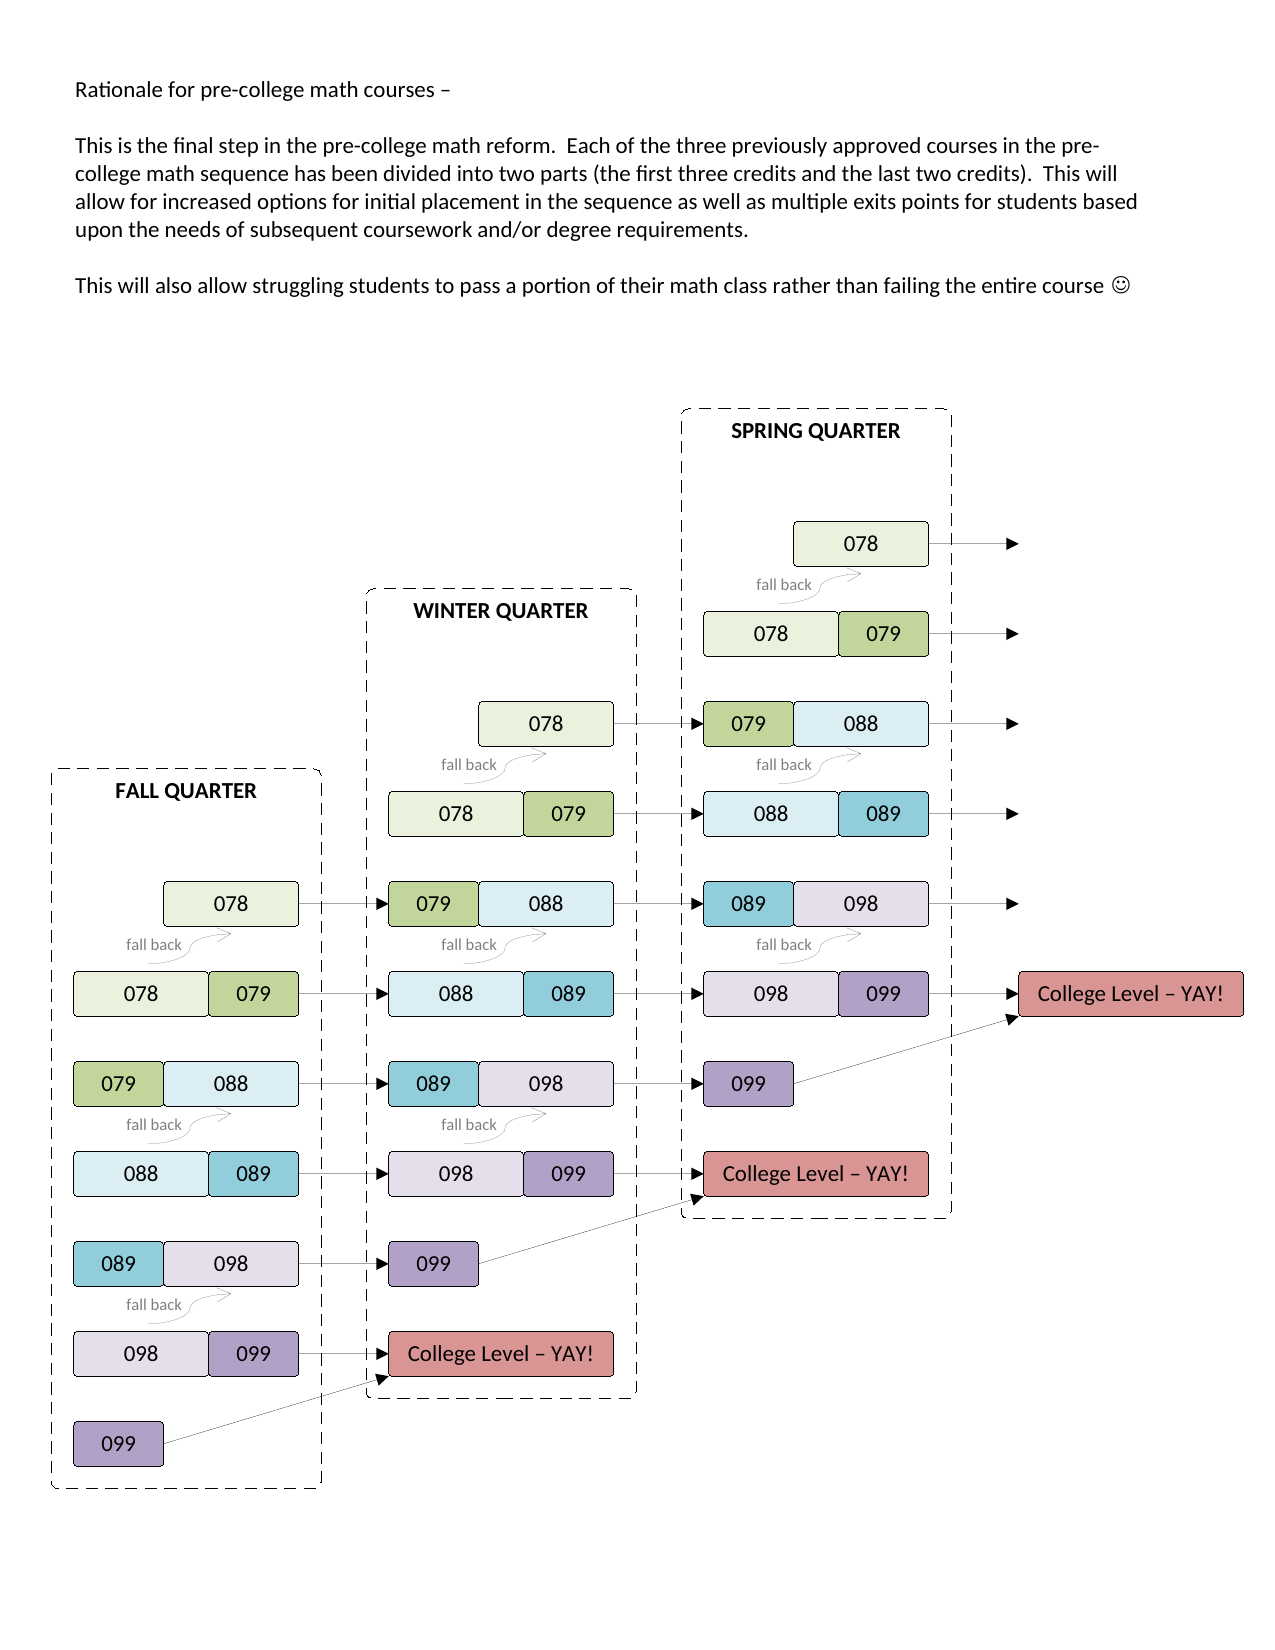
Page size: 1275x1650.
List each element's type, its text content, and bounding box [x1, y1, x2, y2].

text This is the final step in the pre-college math reform. Each of the three previously approved courses in the pre-college math sequence has been divided into two parts (the first three credits and the last two credits). This will allow for increased options for initial placement in the sequence as well as multiple exits points for students based upon the needs of subsequent coursework and/or degree requirements. [75, 131, 1156, 243]
text Rationale for pre-college math courses – [75, 75, 1156, 103]
text This will also allow struggling students to pass a portion of their math class rather than failing the entire course [75, 271, 1156, 299]
